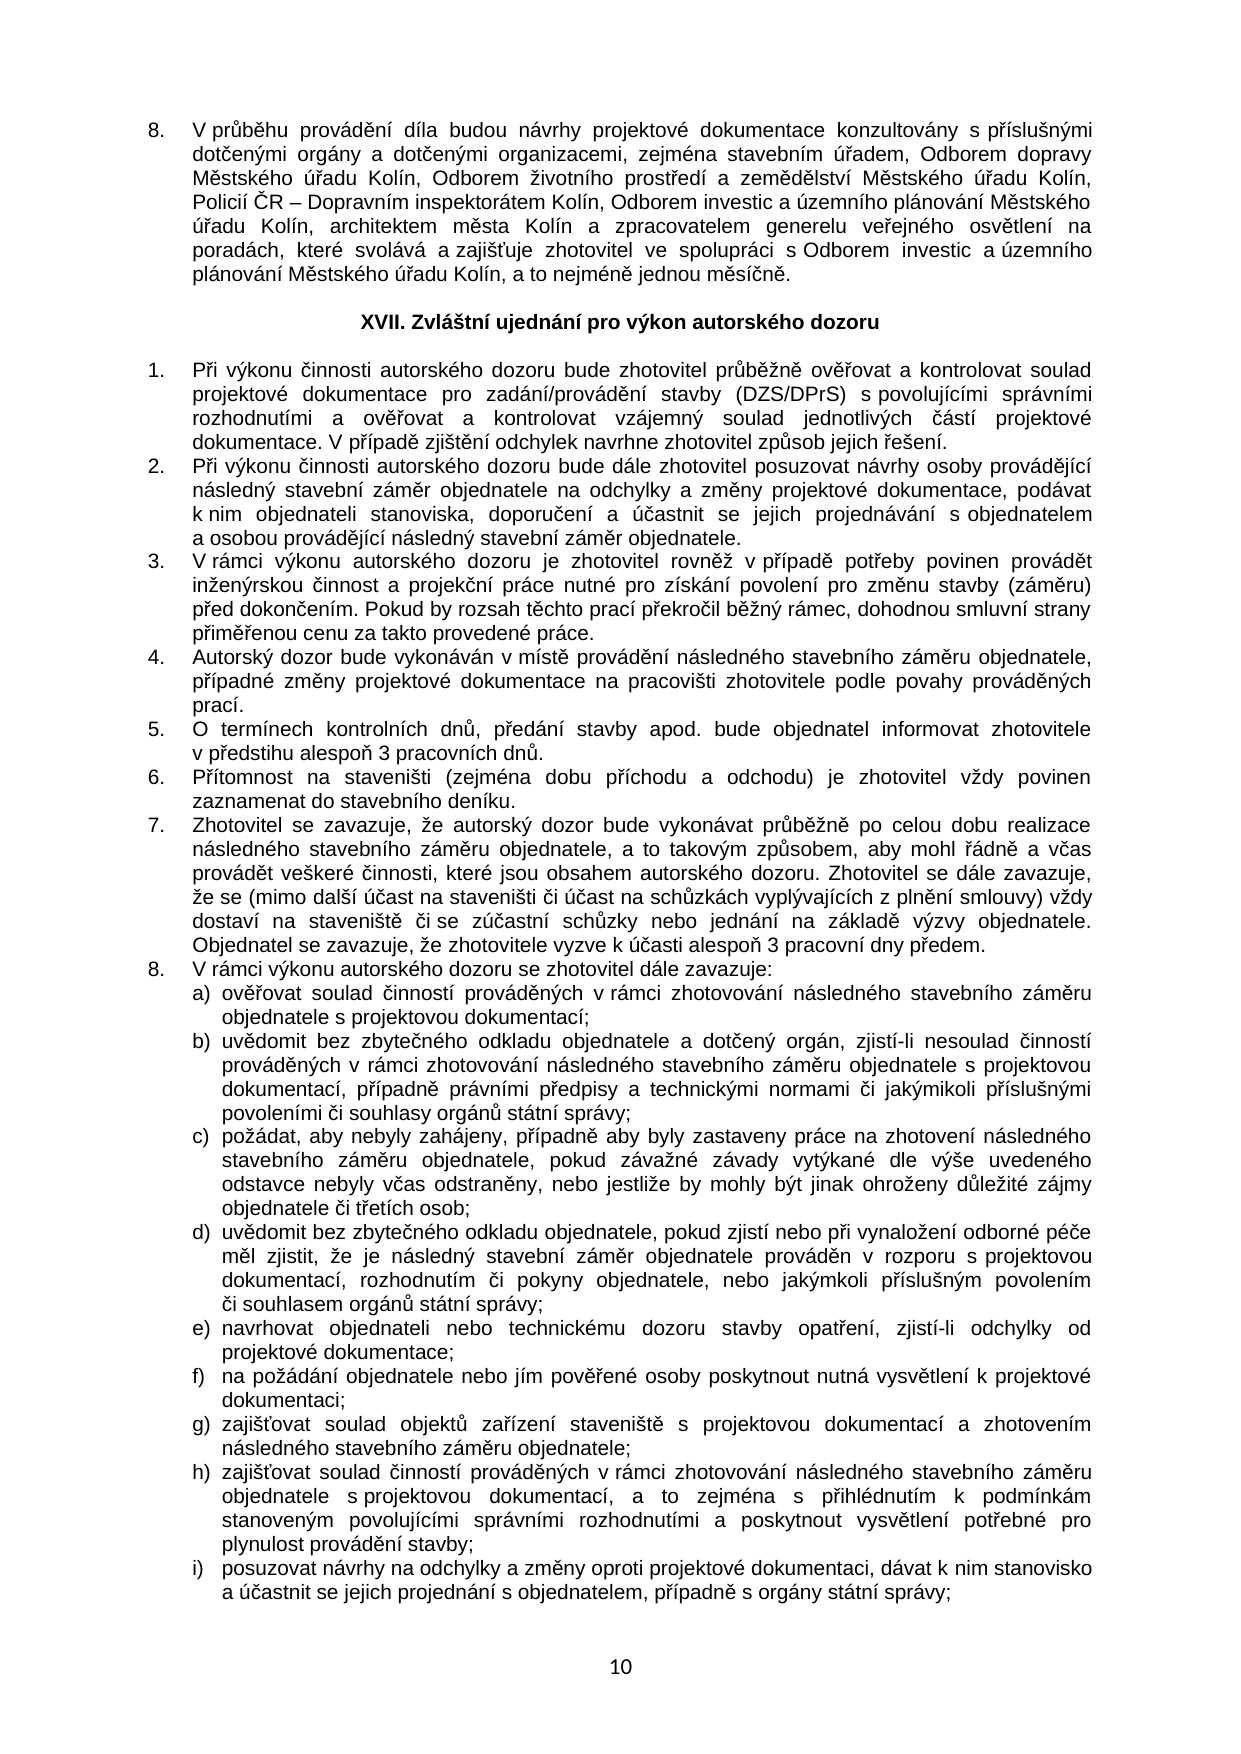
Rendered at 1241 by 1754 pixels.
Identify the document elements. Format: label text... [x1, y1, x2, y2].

list Při výkonu činnosti autorského dozoru bude zhotovitel průběžně ověřovat a kontrolovat soulad projektové dokumentace pro zadání/provádění stavby (DZS/DPrS) s povolujícími správními rozhodnutími a ověřovat a kontrolovat vzájemný soulad jednotlivých částí projektové dokumentace. V případě zjištění odchylek navrhne zhotovitel způsob jejich řešení. [148, 358, 1092, 453]
list Při výkonu činnosti autorského dozoru bude dále zhotovitel posuzovat návrhy osoby provádějící následný stavební záměr objednatele na odchylky a změny projektové dokumentace, podávat k nim objednateli stanoviska, doporučení a účastnit se jejich projednávání s objednatelem a osobou provádějící následný stavební záměr objednatele. [148, 453, 1092, 549]
list požádat, aby nebyly zahájeny, případně aby byly zastaveny práce na zhotovení následného stavebního záměru objednatele, pokud závažné závady vytýkané dle výše uvedeného odstavce nebyly včas odstraněny, nebo jestliže by mohly být jinak ohroženy důležité zájmy objednatele či třetích osob; [192, 1124, 1092, 1220]
list posuzovat návrhy na odchylky a změny oproti projektové dokumentaci, dávat k nim stanovisko a účastnit se jejich projednání s objednatelem, případně s orgány státní správy; [192, 1556, 1092, 1603]
list ověřovat soulad činností prováděných v rámci zhotovování následného stavebního záměru objednatele s projektovou dokumentací; [192, 981, 1092, 1028]
list zajišťovat soulad objektů zařízení staveniště s projektovou dokumentací a zhotovením následného stavebního záměru objednatele; [192, 1412, 1092, 1460]
list V rámci výkonu autorského dozoru se zhotovitel dále zavazuje: [148, 957, 1092, 981]
list zajišťovat soulad činností prováděných v rámci zhotovování následného stavebního záměru objednatele s projektovou dokumentací, a to zejména s přihlédnutím k podmínkám stanoveným povolujícími správními rozhodnutími a poskytnout vysvětlení potřebné pro plynulost provádění stavby; [192, 1460, 1092, 1556]
list V rámci výkonu autorského dozoru je zhotovitel rovněž v případě potřeby povinen provádět inženýrskou činnost a projekční práce nutné pro získání povolení pro změnu stavby (záměru) před dokončením. Pokud by rozsah těchto prací překročil běžný rámec, dohodnou smluvní strany přiměřenou cenu za takto provedené práce. [148, 549, 1092, 645]
list uvědomit bez zbytečného odkladu objednatele a dotčený orgán, zjistí-li nesoulad činností prováděných v rámci zhotovování následného stavebního záměru objednatele s projektovou dokumentací, případně právními předpisy a technickými normami či jakýmikoli příslušnými povoleními či souhlasy orgánů státní správy; [192, 1028, 1092, 1124]
list Přítomnost na staveništi (zejména dobu příchodu a odchodu) je zhotovitel vždy povinen zaznamenat do stavebního deníku. [148, 765, 1092, 813]
list uvědomit bez zbytečného odkladu objednatele, pokud zjistí nebo při vynaložení odborné péče měl zjistit, že je následný stavební záměr objednatele prováděn v rozporu s projektovou dokumentací, rozhodnutím či pokyny objednatele, nebo jakýmkoli příslušným povolením či souhlasem orgánů státní správy; [192, 1220, 1092, 1316]
list Autorský dozor bude vykonáván v místě provádění následného stavebního záměru objednatele, případné změny projektové dokumentace na pracovišti zhotovitele podle povahy prováděných prací. [148, 645, 1092, 717]
list V průběhu provádění díla budou návrhy projektové dokumentace konzultovány s příslušnými dotčenými orgány a dotčenými organizacemi, zejména stavebním úřadem, Odborem dopravy Městského úřadu Kolín, Odborem životního prostředí a zemědělství Městského úřadu Kolín, Policií ČR – Dopravním inspektorátem Kolín, Odborem investic a územního plánování Městského úřadu Kolín, architektem města Kolín a zpracovatelem generelu veřejného osvětlení na poradách, které svolává a zajišťuje zhotovitel ve spolupráci s Odborem investic a územního plánování Městského úřadu Kolín, a to nejméně jednou měsíčně. [148, 118, 1092, 286]
list navrhovat objednateli nebo technickému dozoru stavby opatření, zjistí-li odchylky od projektové dokumentace; [192, 1316, 1092, 1364]
list O termínech kontrolních dnů, předání stavby apod. bude objednatel informovat zhotovitele v předstihu alespoň 3 pracovních dnů. [148, 717, 1092, 765]
text XVII. Zvláštní ujednání pro výkon autorského dozoru [148, 310, 1092, 334]
list na požádání objednatele nebo jím pověřené osoby poskytnout nutná vysvětlení k projektové dokumentaci; [192, 1364, 1092, 1412]
list Zhotovitel se zavazuje, že autorský dozor bude vykonávat průběžně po celou dobu realizace následného stavebního záměru objednatele, a to takovým způsobem, aby mohl řádně a včas provádět veškeré činnosti, které jsou obsahem autorského dozoru. Zhotovitel se dále zavazuje, že se (mimo další účast na staveništi či účast na schůzkách vyplývajících z plnění smlouvy) vždy dostaví na staveniště či se zúčastní schůzky nebo jednání na základě výzvy objednatele. Objednatel se zavazuje, že zhotovitele vyzve k účasti alespoň 3 pracovní dny předem. [148, 813, 1092, 957]
